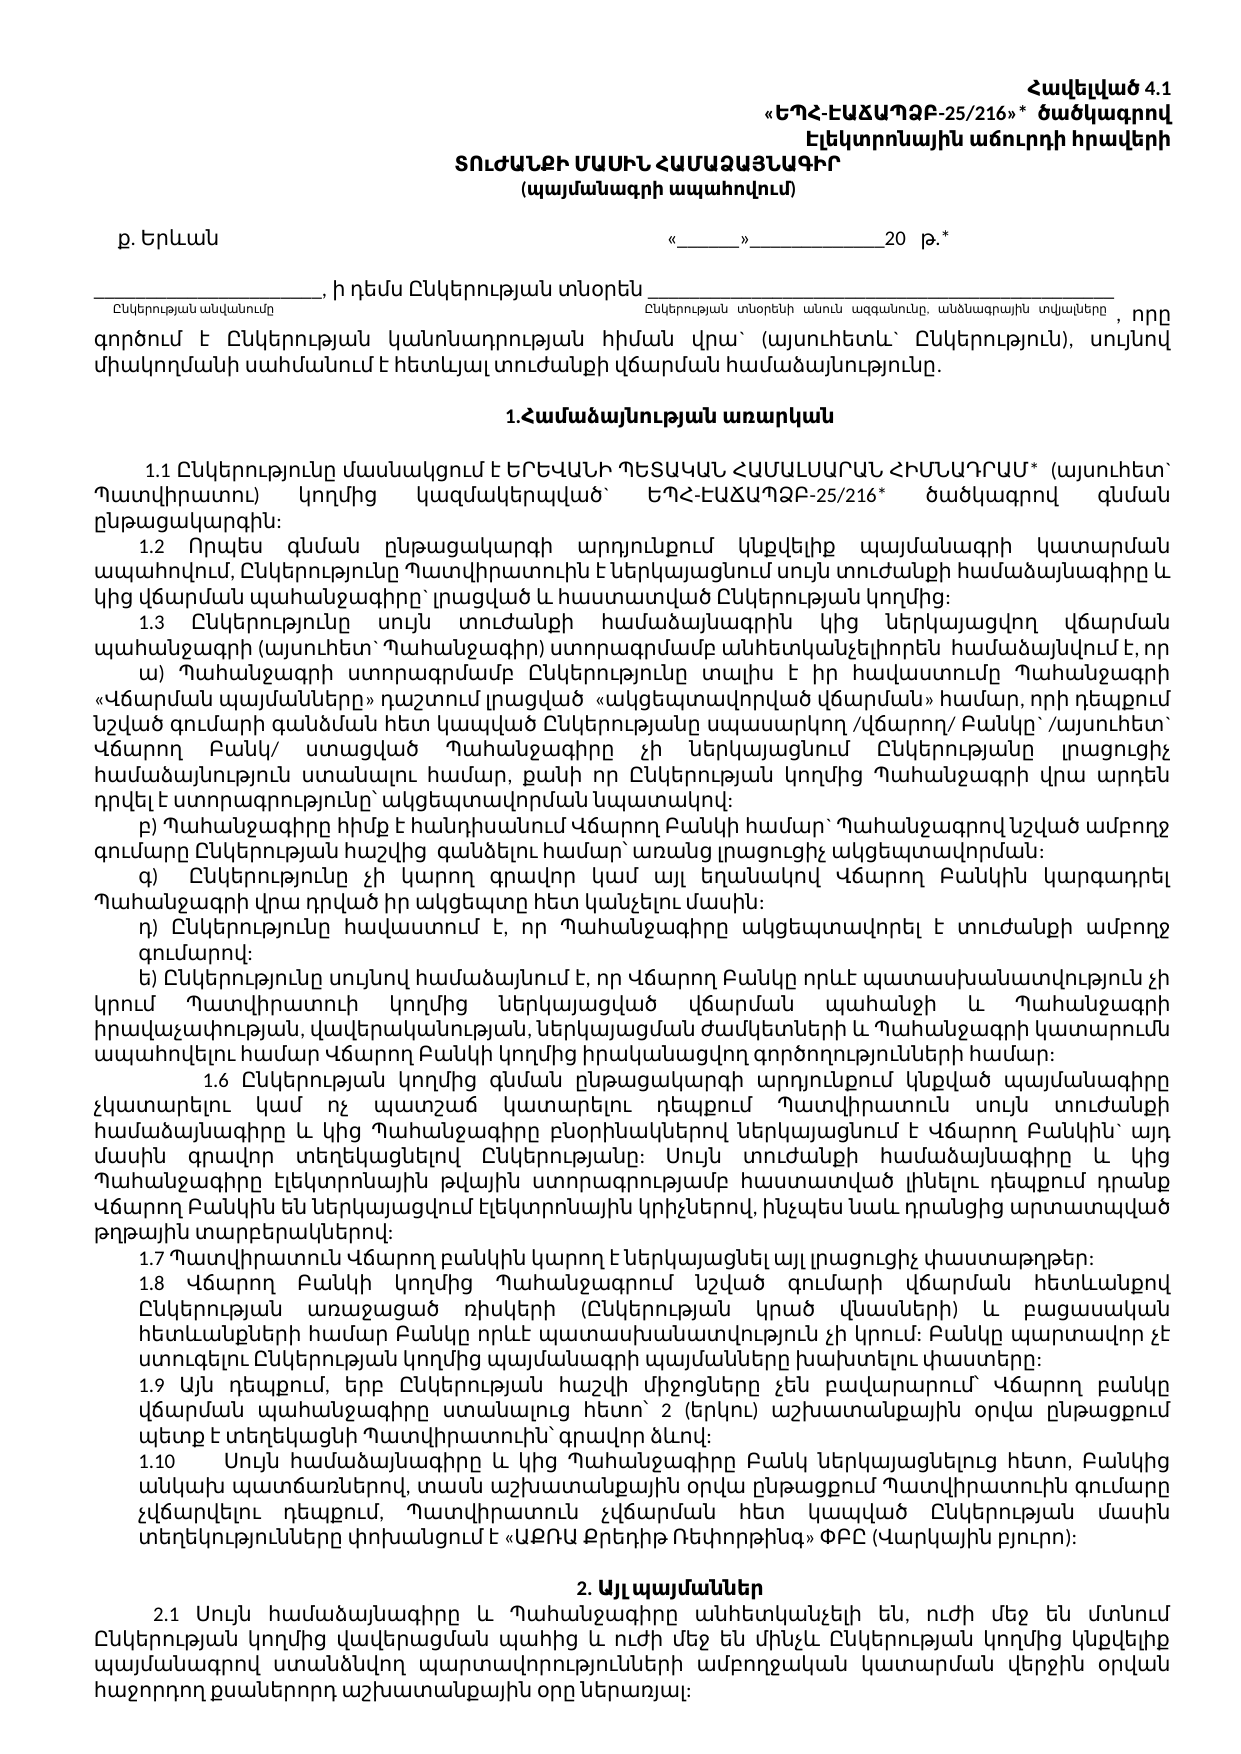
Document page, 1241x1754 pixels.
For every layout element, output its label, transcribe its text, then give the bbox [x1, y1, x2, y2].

text ______________________, ի դեմս Ընկերության տնօրեն _____________________________________________ [94, 276, 1171, 301]
text Հավելված 4.1 [94, 75, 1171, 100]
text 1.1 Ընկերությունը մասնակցում է ԵՐԵՎԱՆԻ ՊԵՏԱԿԱՆ ՀԱՄԱԼՍԱՐԱՆ ՀԻՄՆԱԴՐԱՄ* (այսուհետ` Պատվիրատու) կողմից կազմակերպված` ԵՊՀ-ԷԱՃԱՊՁԲ-25/216* ծածկագրով գնման ընթացակարգին: [94, 457, 1171, 533]
text գ) Ընկերությունը չի կարող գրավոր կամ այլ եղանակով Վճարող Բանկին կարգադրել Պահանջագրի վրա դրված իր ակցեպտը հետ կանչելու մասին: [94, 864, 1171, 914]
text 1.8 Վճարող Բանկի կողմից Պահանջագրում նշված գումարի վճարման հետևանքով Ընկերության առաջացած ռիսկերի (Ընկերության կրած վնասների) և բացասական հետևանքների համար Բանկը որևէ պատասխանատվություն չի կրում: Բանկը պարտավոր չէ ստուգելու Ընկերության կողմից պայմանագրի պայմանները խախտելու փաստերը: [138, 1270, 1171, 1372]
text 1.7 Պատվիրատուն Վճարող բանկին կարող է ներկայացնել այլ լրացուցիչ փաստաթղթեր: [138, 1245, 1171, 1270]
text բ) Պահանջագիրը հիմք է հանդիսանում Վճարող Բանկի համար` Պահանջագրով նշված ամբողջ գումարը Ընկերության հաշվից գանձելու համար՝ առանց լրացուցիչ ակցեպտավորման: [94, 813, 1171, 864]
text (պայմանագրի ապահովում) [94, 177, 1171, 199]
text ՏՈւԺԱՆՔԻ ՄԱՍԻՆ ՀԱՄԱՁԱՅՆԱԳԻՐ [94, 151, 1171, 177]
text Ընկերության անվանումը Ընկերության տնօրենի անուն ազգանունը, անձնագրային տվյալները , որը գործում է Ընկերության կանոնադրության հիման վրա` (այսուհետև` Ընկերություն), սույնով միակողմանի սահմանում է հետևյալ տուժանքի վճարման համաձայնությունը. [94, 301, 1171, 377]
text Էլեկտրոնային աճուրդի հրավերի [94, 126, 1171, 151]
text «ԵՊՀ-ԷԱՃԱՊՁԲ-25/216»* ծածկագրով [94, 100, 1171, 126]
text 2.1 Սույն համաձայնագիրը և Պահանջագիրը անհետկանչելի են, ուժի մեջ են մտնում Ընկերության կողմից վավերացման պահից և ուժի մեջ են մինչև Ընկերության կողմից կնքվելիք պայմանագրով ստանձնվող պարտավորությունների ամբողջական կատարման վերջին օրվան հաջորդող քսաներորդ աշխատանքային օրը ներառյալ: [94, 1601, 1171, 1702]
text 2. Այլ պայմաններ [169, 1575, 1171, 1601]
text 1.10 Սույն համաձայնագիրը և կից Պահանջագիրը Բանկ ներկայացնելուց հետո, Բանկից անկախ պատճառներով, տասն աշխատանքային օրվա ընթացքում Պատվիրատուին գումարը չվճարվելու դեպքում, Պատվիրատուն չվճարման հետ կապված Ընկերության մասին տեղեկությունները փոխանցում է «ԱՔՌԱ Քրեդիթ Ռեփորթինգ» ՓԲԸ (Վարկային բյուրո): [138, 1448, 1171, 1550]
text դ) Ընկերությունը հավաստում է, որ Պահանջագիրը ակցեպտավորել է տուժանքի ամբողջ գումարով: [138, 914, 1171, 965]
text 1.3 Ընկերությունը սույն տուժանքի համաձայնագրին կից ներկայացվող վճարման պահանջագրի (այսուհետ` Պահանջագիր) ստորագրմամբ անհետկանչելիորեն համաձայնվում է, որ [94, 609, 1171, 660]
text 1.6 Ընկերության կողմից գնման ընթացակարգի արդյունքում կնքված պայմանագիրը չկատարելու կամ ոչ պատշաճ կատարելու դեպքում Պատվիրատուն սույն տուժանքի համաձայնագիրը և կից Պահանջագիրը բնօրինակներով ներկայացնում է Վճարող Բանկին` այդ մասին գրավոր տեղեկացնելով Ընկերությանը: Սույն տուժանքի համաձայնագիրը և կից Պահանջագիրը էլեկտրոնային թվային ստորագրությամբ հաստատված լինելու դեպքում դրանք Վճարող Բանկին են ներկայացվում էլեկտրոնային կրիչներով, ինչպես նաև դրանցից արտատպված թղթային տարբերակներով: [94, 1067, 1171, 1245]
text ք. Երևան «______»_____________20 թ.* [94, 225, 1171, 250]
text 1.Համաձայնության առարկան [169, 403, 1171, 428]
text 1.2 Որպես գնման ընթացակարգի արդյունքում կնքվելիք պայմանագրի կատարման ապահովում, Ընկերությունը Պատվիրատուին է ներկայացնում սույն տուժանքի համաձայնագիրը և կից վճարման պահանջագիրը` լրացված և հաստատված Ընկերության կողմից: [94, 533, 1171, 609]
text ա) Պահանջագրի ստորագրմամբ Ընկերությունը տալիս է իր հավաստումը Պահանջագրի «Վճարման պայմանները» դաշտում լրացված «ակցեպտավորված վճարման» համար, որի դեպքում նշված գումարի գանձման հետ կապված Ընկերությանը սպասարկող /վճարող/ Բանկը` /այսուհետ` Վճարող Բանկ/ ստացված Պահանջագիրը չի ներկայացնում Ընկերությանը լրացուցիչ համաձայնություն ստանալու համար, քանի որ Ընկերության կողմից Պահանջագրի վրա արդեն դրվել է ստորագրությունը՝ ակցեպտավորման նպատակով: [94, 660, 1171, 813]
text 1.9 Այն դեպքում, երբ Ընկերության հաշվի միջոցները չեն բավարարում՝ Վճարող բանկը վճարման պահանջագիրը ստանալուց հետո՝ 2 (երկու) աշխատանքային օրվա ընթացքում պետք է տեղեկացնի Պատվիրատուին՝ գրավոր ձևով: [138, 1372, 1171, 1448]
text ե) Ընկերությունը սույնով համաձայնում է, որ Վճարող Բանկը որևէ պատասխանատվություն չի կրում Պատվիրատուի կողմից ներկայացված վճարման պահանջի և Պահանջագրի իրավաչափության, վավերականության, ներկայացման ժամկետների և Պահանջագրի կատարումն ապահովելու համար Վճարող Բանկի կողմից իրականացվող գործողությունների համար: [94, 965, 1171, 1067]
